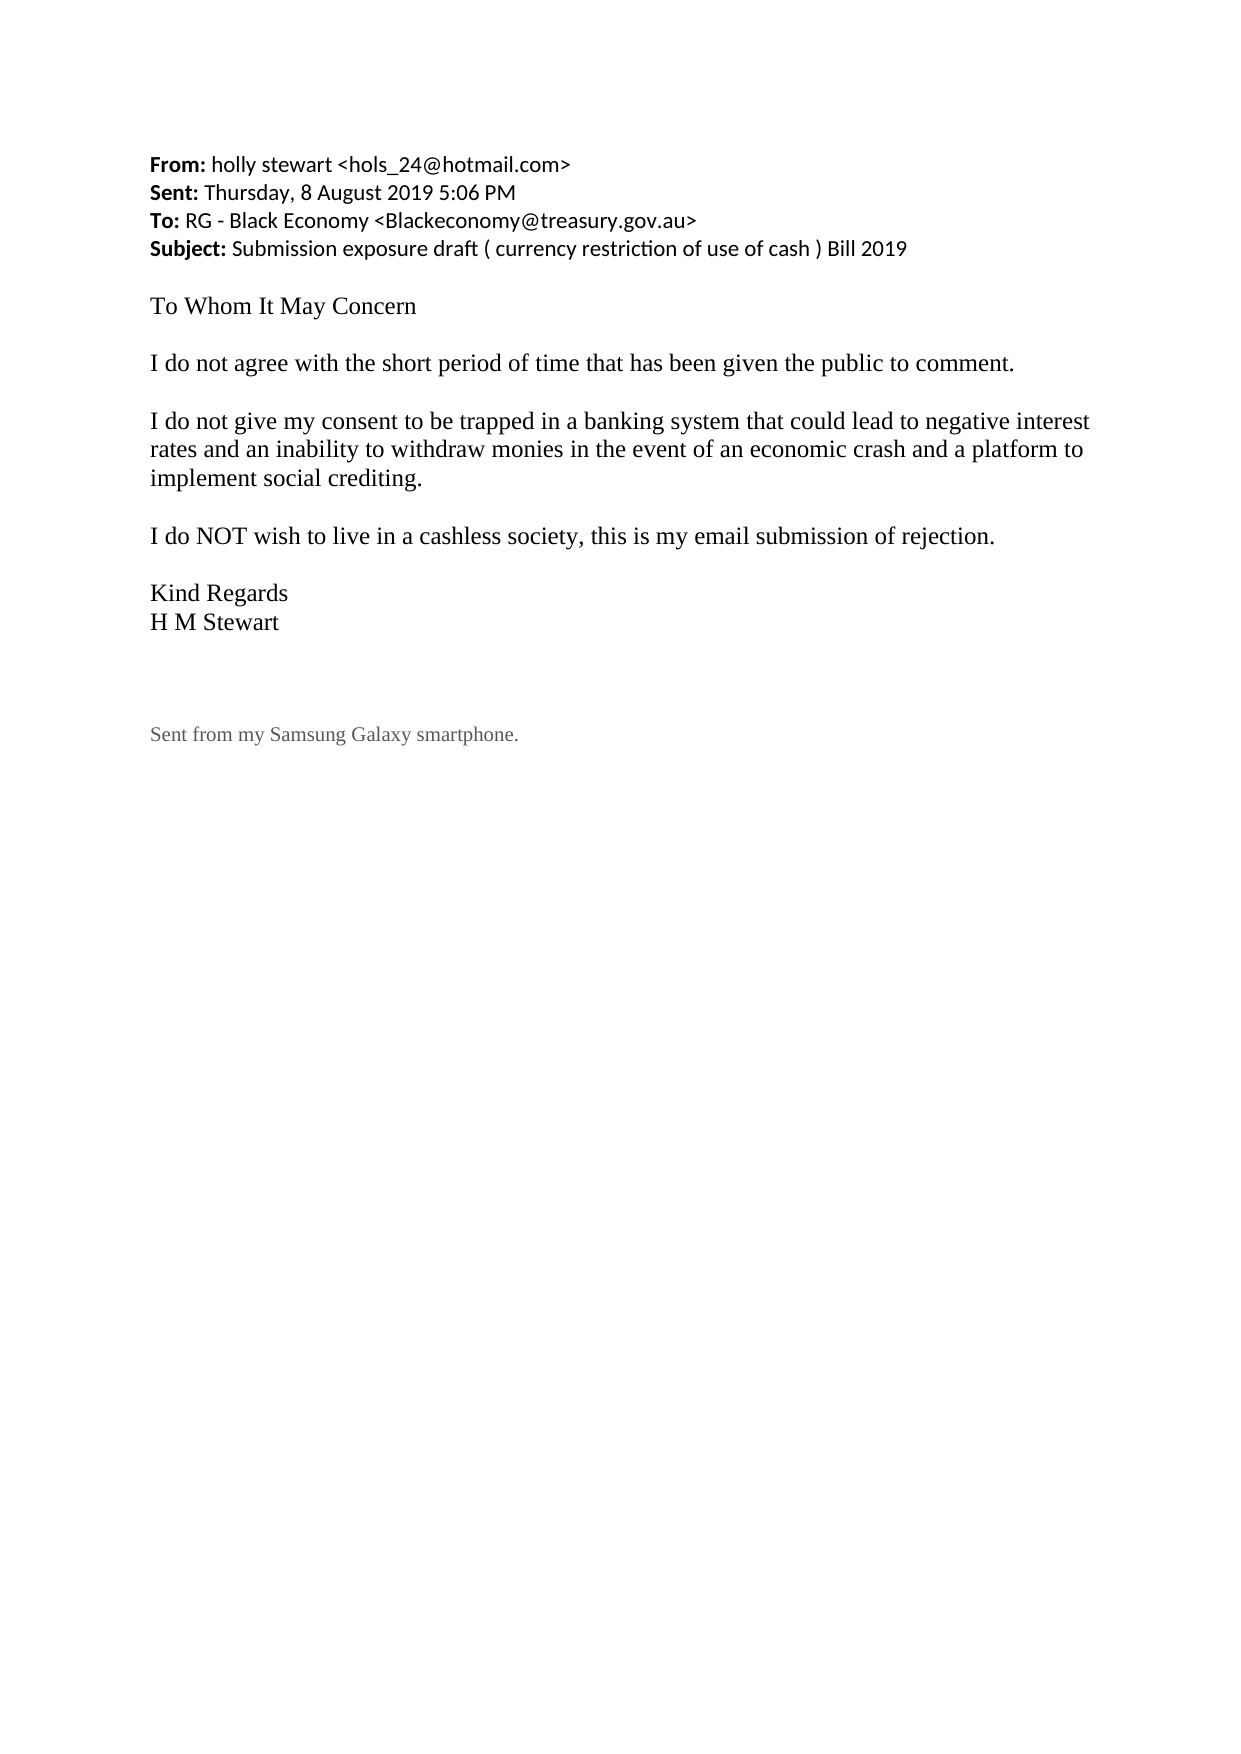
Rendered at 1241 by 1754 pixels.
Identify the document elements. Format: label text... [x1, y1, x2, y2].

text Kind Regards [150, 578, 1090, 607]
text Sent from my Samsung Galaxy smartphone. [150, 722, 1090, 746]
text I do NOT wish to live in a cashless society, this is my email submission of rejection. [150, 521, 1090, 549]
text I do not agree with the short period of time that has been given the public to comment. [150, 348, 1090, 377]
text From: holly stewart <hols_24@hotmail.com> Sent: Thursday, 8 August 2019 5:06 PM To: RG - Black Economy <Blackeconomy@treasury.gov.au> Subject: Submission exposure draft ( currency restriction of use of cash ) Bill 2019 [150, 150, 1090, 262]
text H M Stewart [150, 607, 1090, 636]
text I do not give my consent to be trapped in a banking system that could lead to negative interest rates and an inability to withdraw monies in the event of an economic crash and a platform to implement social crediting. [150, 406, 1090, 492]
text To Whom It May Concern [150, 291, 1090, 319]
